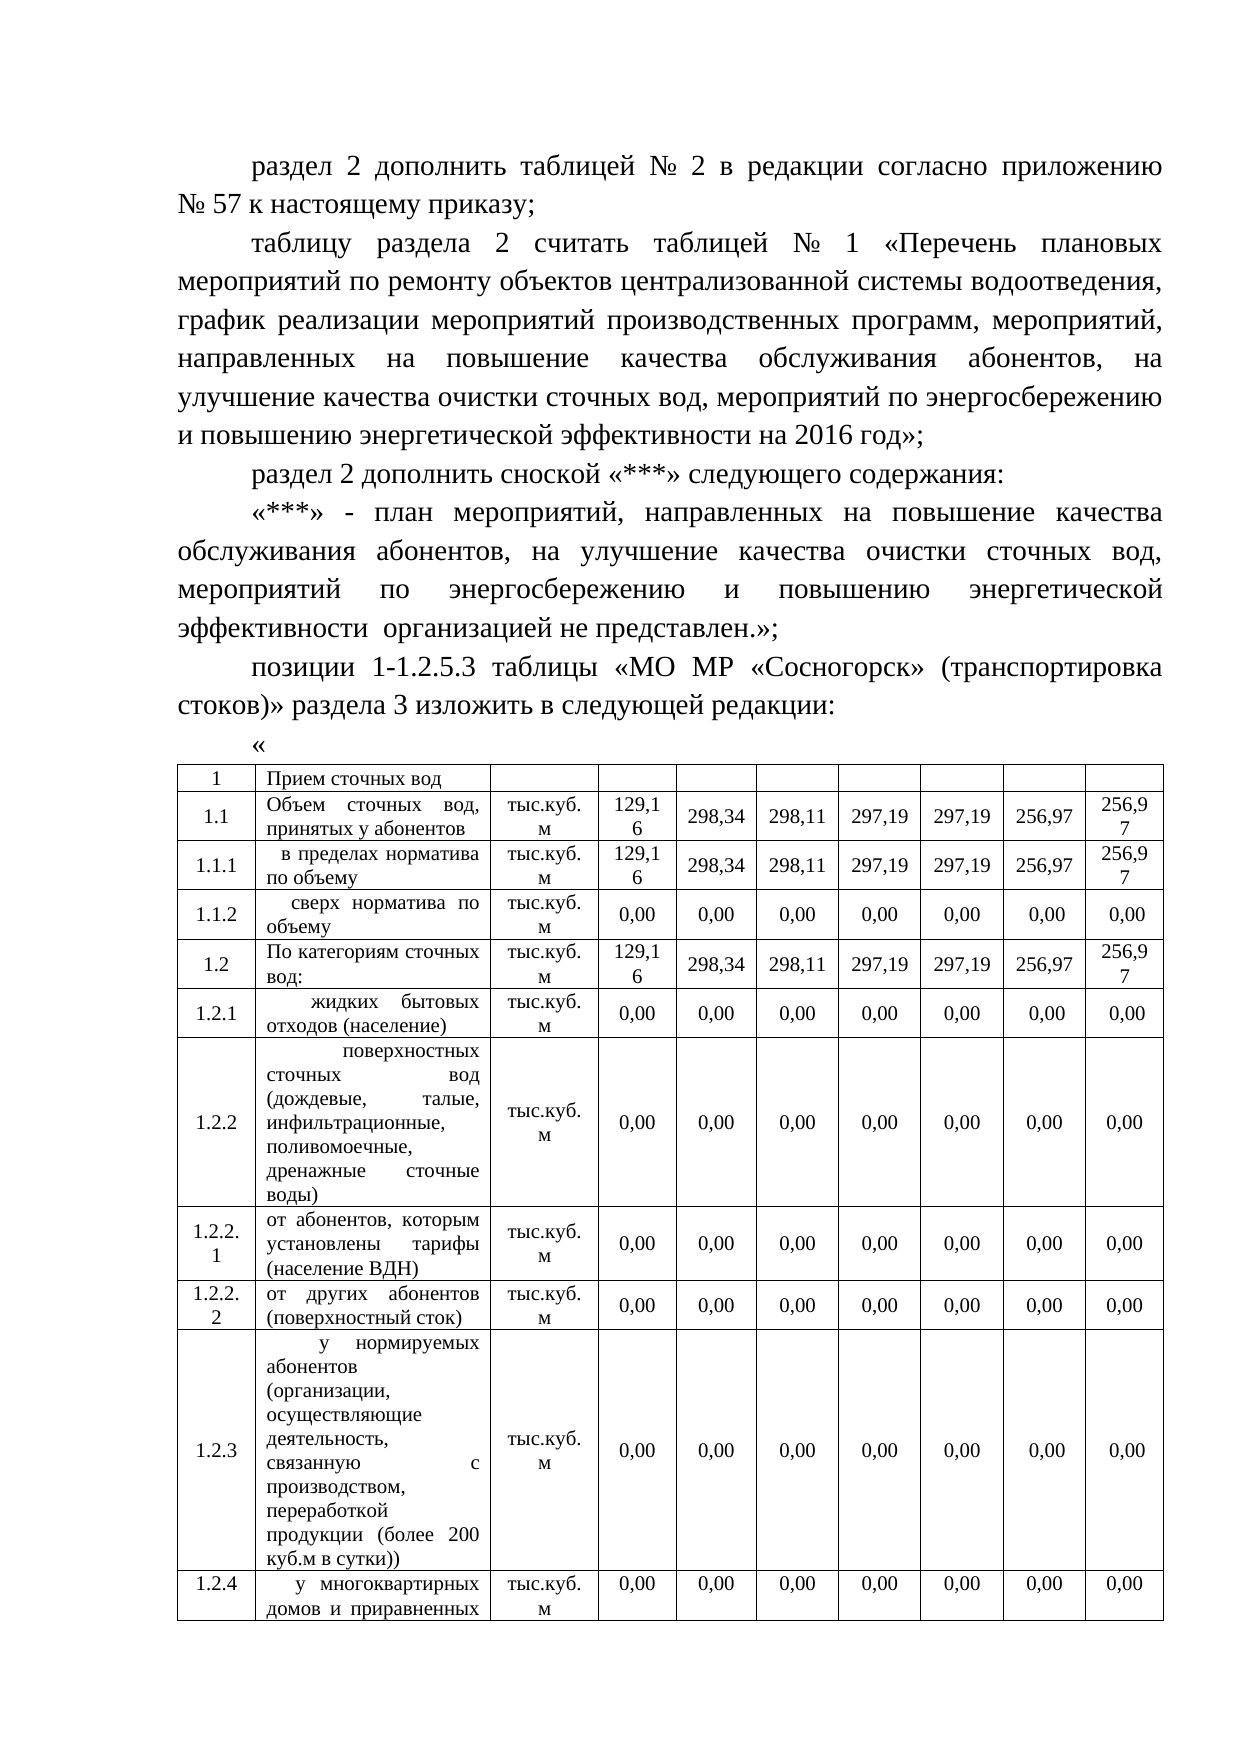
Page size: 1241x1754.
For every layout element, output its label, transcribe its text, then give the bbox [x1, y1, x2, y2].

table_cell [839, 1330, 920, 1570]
table_cell тыс.куб.м [491, 940, 598, 988]
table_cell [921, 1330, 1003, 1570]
table_header [599, 765, 676, 791]
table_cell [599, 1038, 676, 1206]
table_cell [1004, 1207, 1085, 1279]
table_cell тыс.куб.м [491, 989, 598, 1037]
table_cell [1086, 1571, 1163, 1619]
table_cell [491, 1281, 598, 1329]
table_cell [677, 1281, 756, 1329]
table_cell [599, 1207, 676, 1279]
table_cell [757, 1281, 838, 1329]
table_cell 1.1.2 [178, 890, 255, 938]
table_cell 1.1 [178, 792, 255, 840]
text «***» - план мероприятий, направленных на повышение качества обслуживания абонентов, на улучшение качества очистки сточных вод, мероприятий по энергосбережению и повышению энергетической эффективности организацией не представлен.»; [177, 494, 1163, 644]
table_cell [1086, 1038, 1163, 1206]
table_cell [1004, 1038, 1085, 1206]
table_cell 1.1.1 [178, 841, 255, 889]
table_cell 256,97 [1086, 841, 1163, 889]
table_cell 256,97 [1004, 841, 1085, 889]
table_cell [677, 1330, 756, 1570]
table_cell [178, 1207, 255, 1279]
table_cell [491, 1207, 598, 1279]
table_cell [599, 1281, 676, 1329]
table_cell жидких бытовых отходов (население) [256, 989, 490, 1037]
table_cell 0,00 [1004, 890, 1085, 938]
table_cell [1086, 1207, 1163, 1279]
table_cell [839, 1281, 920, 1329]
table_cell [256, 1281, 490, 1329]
table_cell 297,19 [921, 940, 1003, 988]
table_cell 0,00 [921, 890, 1003, 938]
text раздел 2 дополнить таблицей № 2 в редакции согласно приложению № 57 к настоящему приказу; [177, 148, 1163, 220]
table_header [677, 765, 756, 791]
table_cell 256,97 [1086, 792, 1163, 840]
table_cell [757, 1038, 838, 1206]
table_cell 297,19 [839, 940, 920, 988]
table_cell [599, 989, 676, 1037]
table_cell 0,00 [839, 890, 920, 938]
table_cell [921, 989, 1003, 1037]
table_header [839, 765, 920, 791]
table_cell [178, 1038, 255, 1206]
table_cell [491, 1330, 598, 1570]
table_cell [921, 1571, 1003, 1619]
table_cell сверх норматива по объему [256, 890, 490, 938]
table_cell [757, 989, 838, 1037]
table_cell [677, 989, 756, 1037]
text позиции 1-1.2.5.3 таблицы «МО МР «Сосногорск» (транспортировка стоков)» раздела 3 изложить в следующей редакции: [177, 649, 1163, 721]
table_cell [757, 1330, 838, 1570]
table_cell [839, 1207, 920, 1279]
table_cell 297,19 [839, 792, 920, 840]
table_cell 256,97 [1086, 940, 1163, 988]
table_cell 0,00 [1086, 890, 1163, 938]
table_cell 0,00 [599, 890, 676, 938]
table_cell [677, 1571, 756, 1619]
table_cell 297,19 [921, 792, 1003, 840]
table_cell тыс.куб.м [491, 890, 598, 938]
table_header [1004, 765, 1085, 791]
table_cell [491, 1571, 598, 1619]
table_cell 129,16 [599, 841, 676, 889]
table_cell 129,16 [599, 940, 676, 988]
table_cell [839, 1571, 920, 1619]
text таблицу раздела 2 считать таблицей № 1 «Перечень плановых мероприятий по ремонту объектов централизованной системы водоотведения, график реализации мероприятий производственных программ, мероприятий, направленных на повышение качества обслуживания абонентов, на улучшение качества очистки сточных вод, мероприятий по энергосбережению и повышению энергетической эффективности на 2016 год»; [177, 225, 1163, 451]
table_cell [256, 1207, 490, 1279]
table_header 1 [178, 765, 255, 791]
table_cell тыс.куб.м [491, 841, 598, 889]
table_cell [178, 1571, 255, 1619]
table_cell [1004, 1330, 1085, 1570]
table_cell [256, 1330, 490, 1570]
table_cell 0,00 [677, 890, 756, 938]
text раздел 2 дополнить сноской «***» следующего содержания: [177, 456, 1163, 489]
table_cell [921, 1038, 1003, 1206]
table_cell тыс.куб.м [491, 792, 598, 840]
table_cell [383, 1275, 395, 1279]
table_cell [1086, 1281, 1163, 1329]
table_cell 298,11 [757, 940, 838, 988]
table_cell 256,97 [1004, 940, 1085, 988]
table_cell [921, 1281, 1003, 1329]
table_cell 1.2.1 [178, 989, 255, 1037]
table_cell 298,34 [677, 792, 756, 840]
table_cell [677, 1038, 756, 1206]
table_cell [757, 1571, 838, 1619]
text « [177, 726, 1163, 759]
table_cell в пределах норматива по объему [256, 841, 490, 889]
table_cell Объем сточных вод, принятых у абонентов [256, 792, 490, 840]
table_cell 256,97 [1004, 792, 1085, 840]
table_cell 298,34 [677, 940, 756, 988]
table_cell По категориям сточных вод: [256, 940, 490, 988]
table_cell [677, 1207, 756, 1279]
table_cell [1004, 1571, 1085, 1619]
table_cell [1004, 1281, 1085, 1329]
table_cell 298,11 [757, 792, 838, 840]
table_header Прием сточных вод [256, 765, 490, 791]
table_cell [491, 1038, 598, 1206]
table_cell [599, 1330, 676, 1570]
table_header [757, 765, 838, 791]
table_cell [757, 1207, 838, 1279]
table_header [1086, 765, 1163, 791]
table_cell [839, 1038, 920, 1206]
table_cell 297,19 [839, 841, 920, 889]
table_cell 1.2 [178, 940, 255, 988]
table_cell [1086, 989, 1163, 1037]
table_header [491, 765, 598, 791]
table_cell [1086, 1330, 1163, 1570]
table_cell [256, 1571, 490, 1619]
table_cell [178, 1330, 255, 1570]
table_cell 298,11 [757, 841, 838, 889]
table_cell 298,34 [677, 841, 756, 889]
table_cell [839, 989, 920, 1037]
table_cell 297,19 [921, 841, 1003, 889]
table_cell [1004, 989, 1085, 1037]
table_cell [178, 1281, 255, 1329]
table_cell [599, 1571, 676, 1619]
table_header [921, 765, 1003, 791]
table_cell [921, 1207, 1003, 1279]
table_cell 129,16 [599, 792, 676, 840]
table_cell 0,00 [757, 890, 838, 938]
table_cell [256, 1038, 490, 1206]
